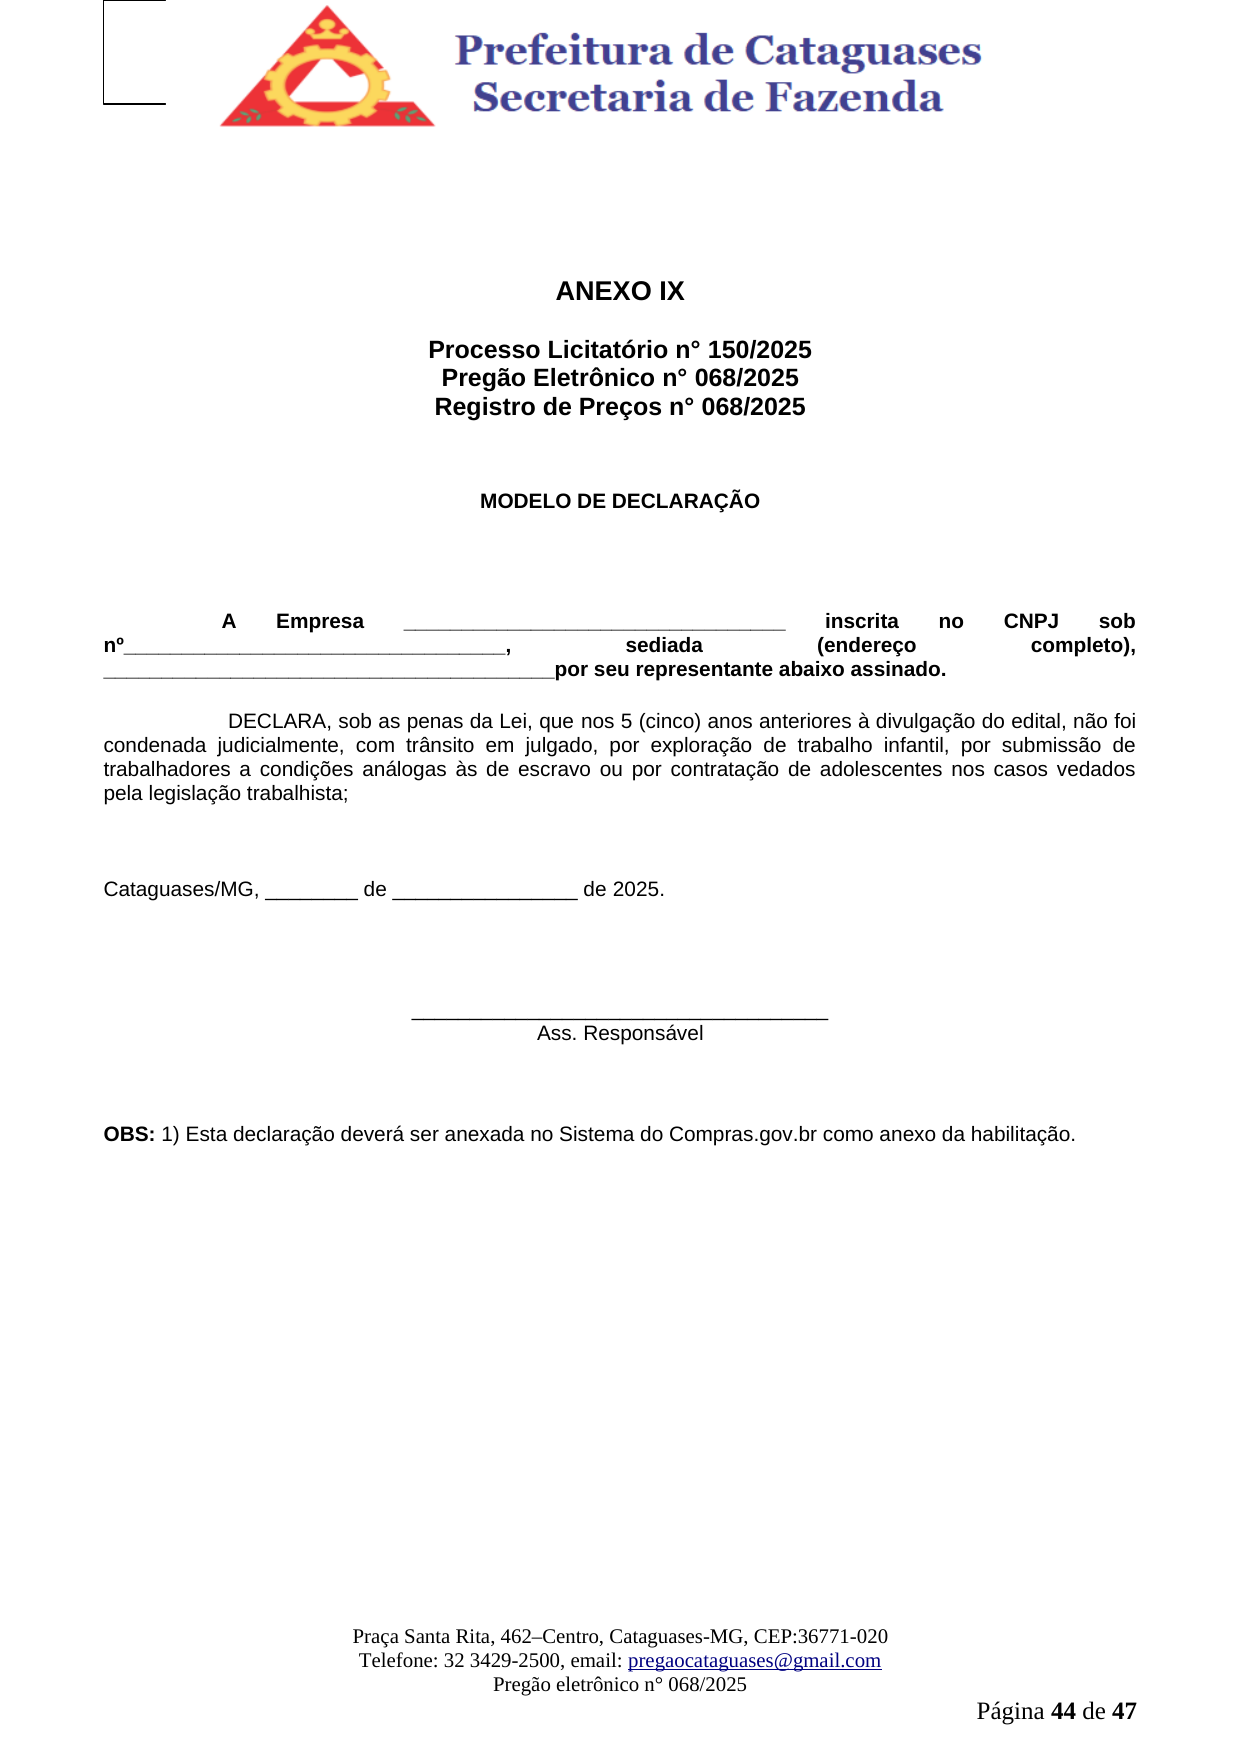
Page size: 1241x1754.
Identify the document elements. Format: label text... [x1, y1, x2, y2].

text Registro de Preços n° 068/2025 [103, 392, 1137, 421]
text Cataguases/MG, ________ de ________________ de 2025. [103, 877, 1137, 901]
text DECLARA, sob as penas da Lei, que nos 5 (cinco) anos anteriores à divulgação do edital, não foi condenada judicialmente, com trânsito em julgado, por exploração de trabalho infantil, por submissão de trabalhadores a condições análogas às de escravo ou por contratação de adolescentes nos casos vedados pela legislação trabalhista; [103, 709, 1137, 805]
text A Empresa _________________________________ inscrita no CNPJ sob nº_________________________________, sediada (endereço completo), _______________________________________por seu representante abaixo assinado. [103, 609, 1137, 681]
text Ass. Responsável [103, 1021, 1137, 1045]
text Pregão Eletrônico n° 068/2025 [103, 363, 1137, 392]
text ANEXO IX [103, 274, 1137, 306]
text MODELO DE DECLARAÇÃO [103, 489, 1137, 513]
text OBS: 1) Esta declaração deverá ser anexada no Sistema do Compras.gov.br como anexo da habilitação. [103, 1121, 1137, 1145]
text Processo Licitatório n° 150/2025 [103, 334, 1137, 363]
picture [165, 0, 1075, 148]
text ____________________________________ [103, 997, 1137, 1021]
